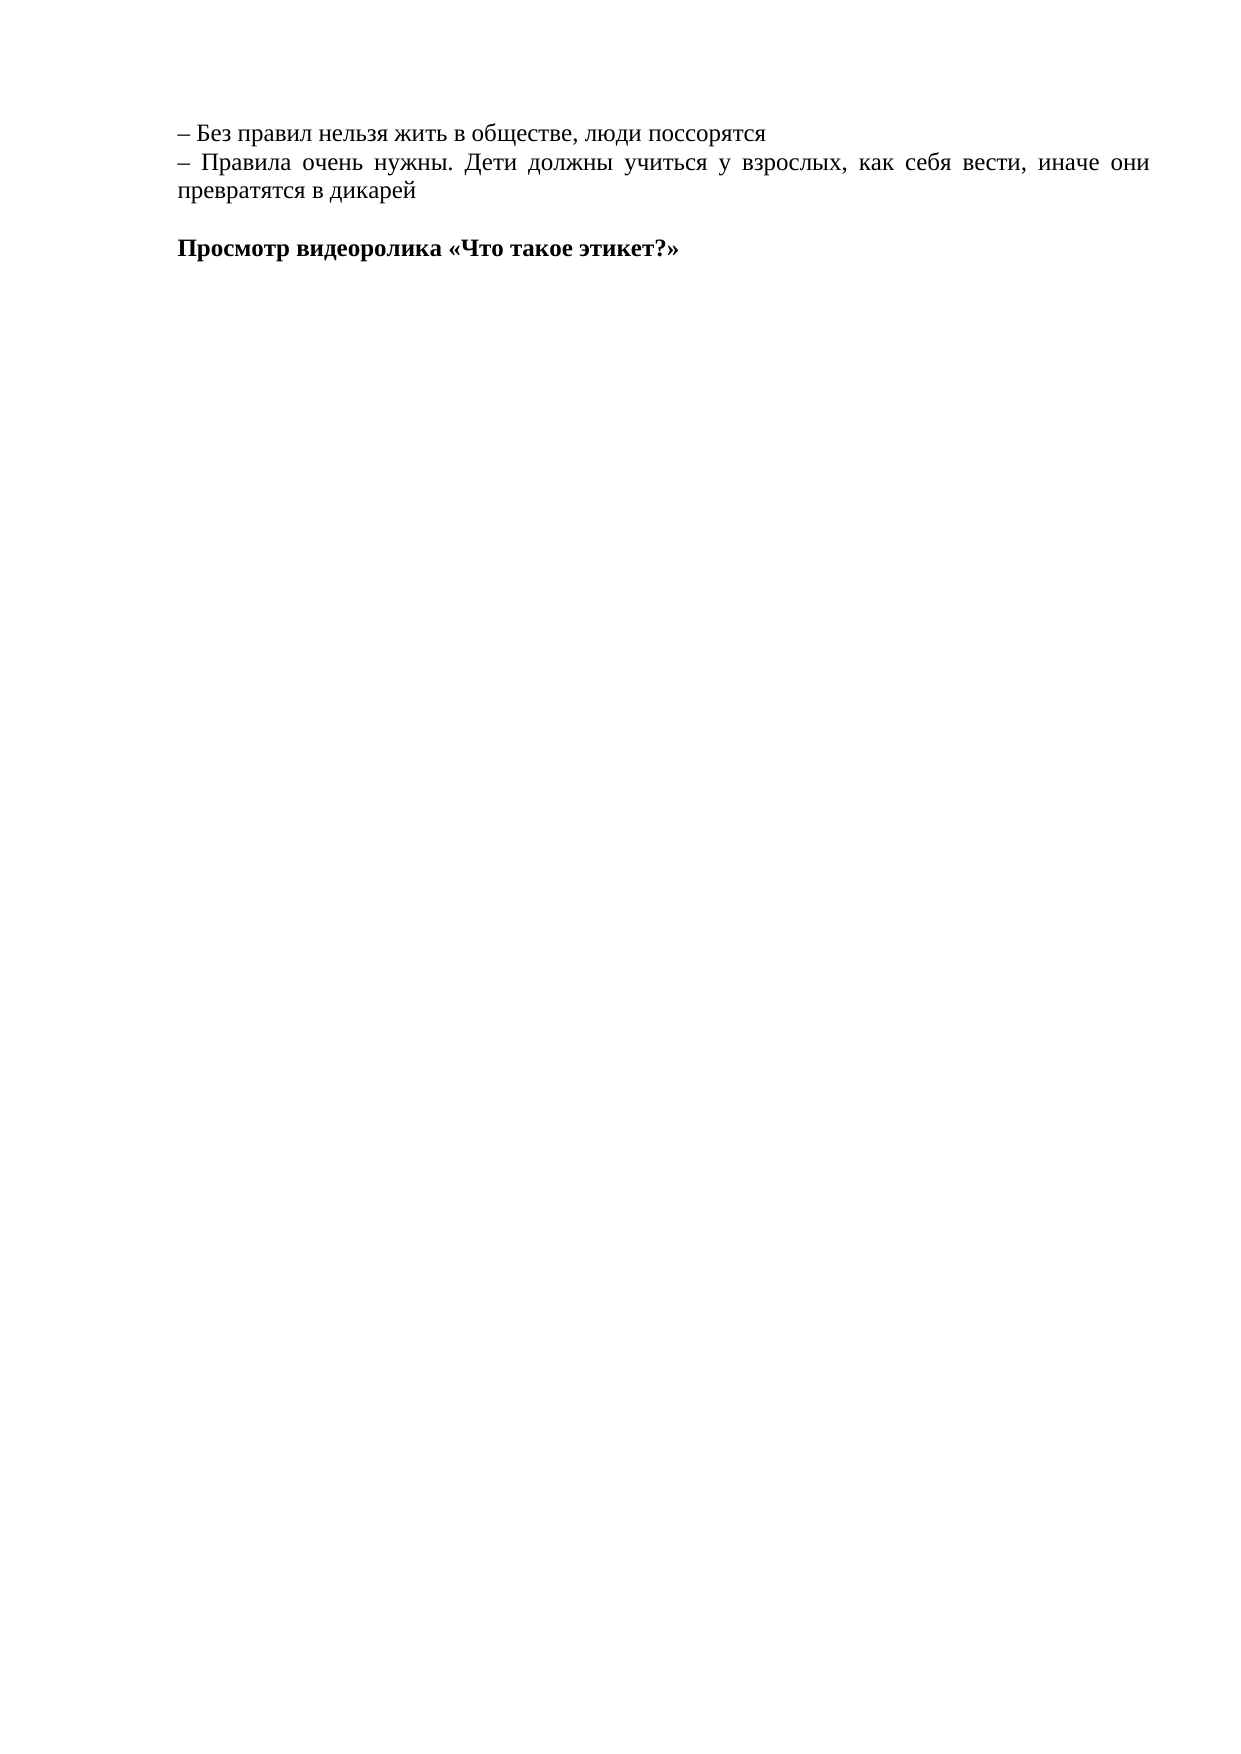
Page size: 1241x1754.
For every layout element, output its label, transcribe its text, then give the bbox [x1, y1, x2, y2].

text – Без правил нельзя жить в обществе, люди поссорятся [177, 118, 1152, 147]
text – Правила очень нужны. Дети должны учиться у взрослых, как себя вести, иначе они превратятся в дикарей [177, 147, 1152, 204]
text Просмотр видеоролика «Что такое этикет?» [177, 233, 1152, 262]
